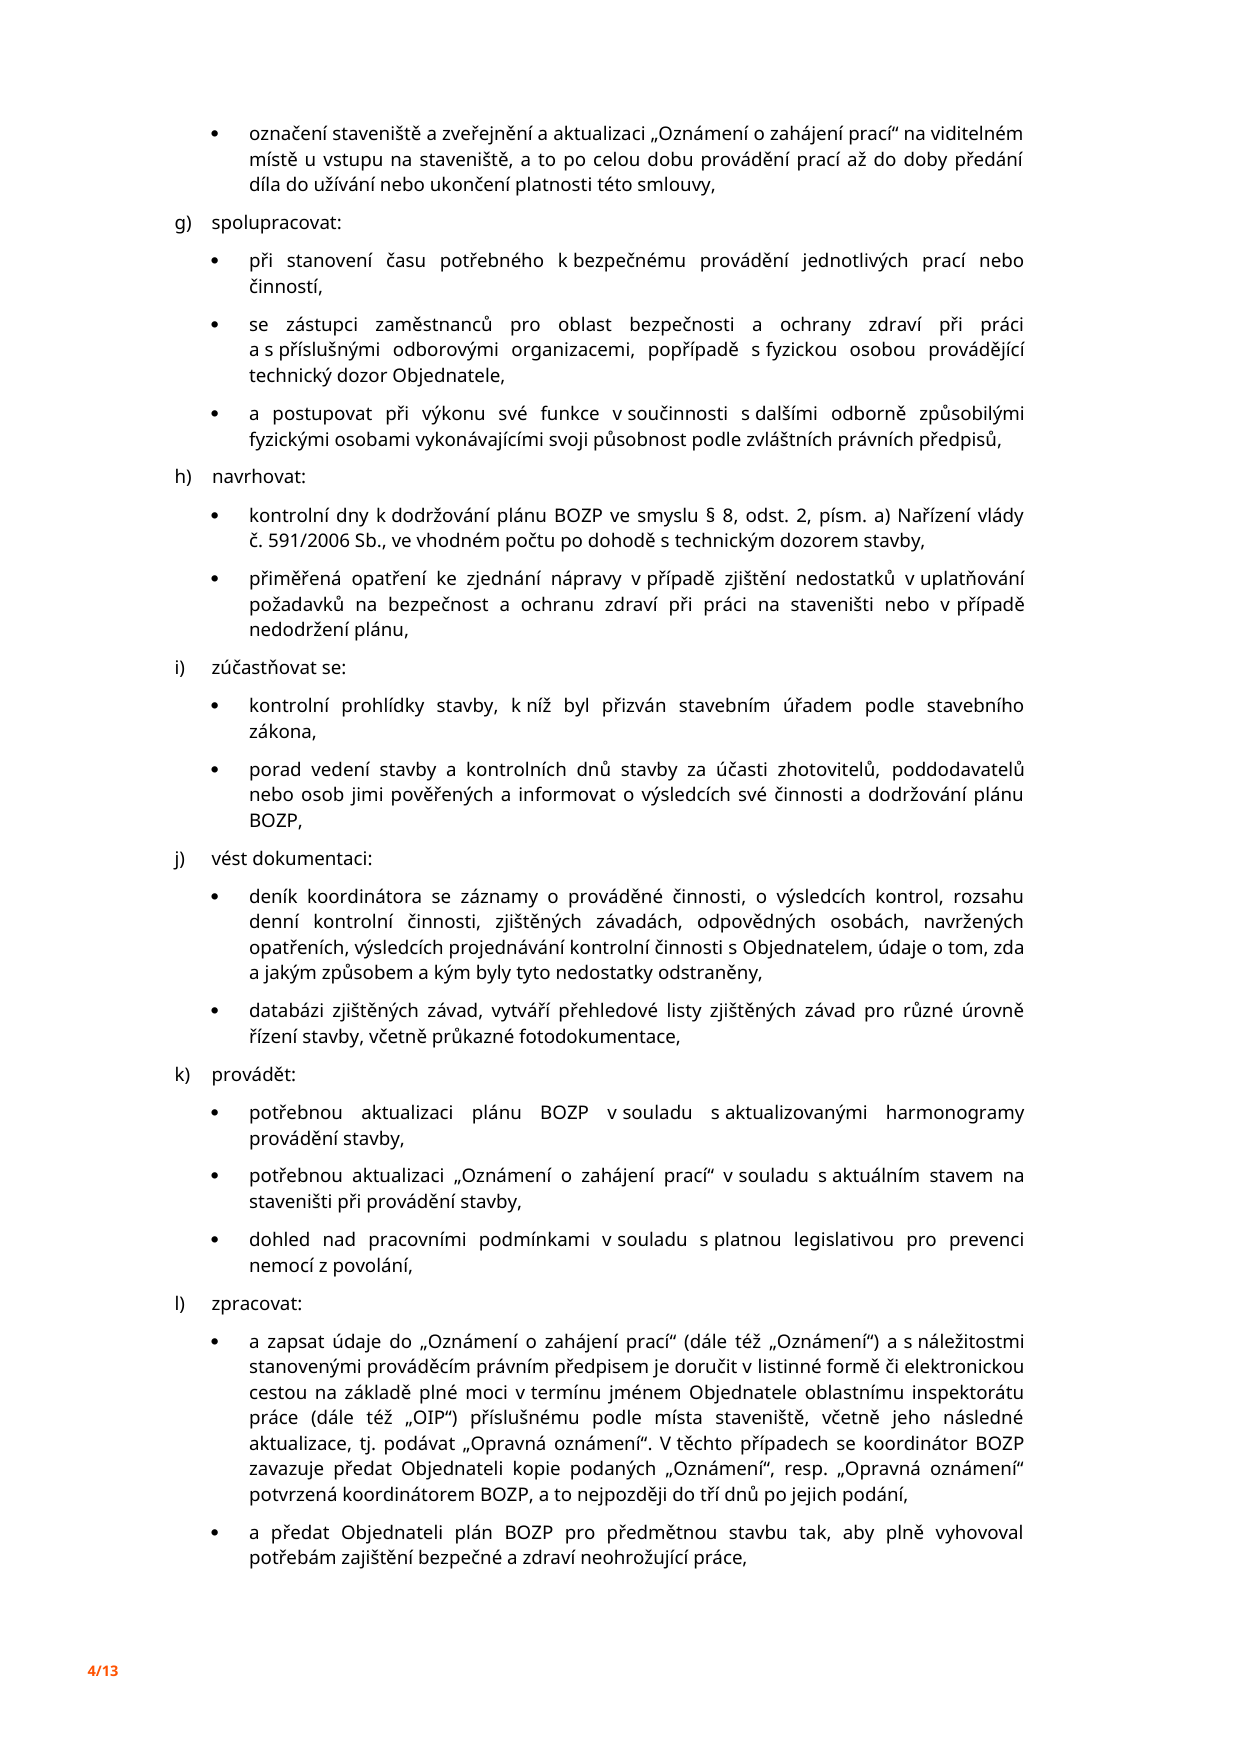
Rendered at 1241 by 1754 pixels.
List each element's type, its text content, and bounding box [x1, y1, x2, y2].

list a předat Objednateli plán BOZP pro předmětnou stavbu tak, aby plně vyhovoval potřebám zajištění bezpečné a zdraví neohrožující práce, [211, 1519, 1024, 1570]
list a zapsat údaje do „Oznámení o zahájení prací“ (dále též „Oznámení“) a s náležitostmi stanovenými prováděcím právním předpisem je doručit v listinné formě či elektronickou cestou na základě plné moci v termínu jménem Objednatele oblastnímu inspektorátu práce (dále též „OIP“) příslušnému podle místa staveniště, včetně jeho následné aktualizace, tj. podávat „Opravná oznámení“. V těchto případech se koordinátor BOZP zavazuje předat Objednateli kopie podaných „Oznámení“, resp. „Opravná oznámení“ potvrzená koordinátorem BOZP, a to nejpozději do tří dnů po jejich podání, [211, 1328, 1024, 1507]
list se zástupci zaměstnanců pro oblast bezpečnosti a ochrany zdraví při práci a s příslušnými odborovými organizacemi, popřípadě s fyzickou osobou provádějící technický dozor Objednatele, [211, 311, 1024, 388]
list navrhovat: [174, 464, 1024, 489]
list kontrolní dny k dodržování plánu BOZP ve smyslu § 8, odst. 2, písm. a) Nařízení vlády č. 591/2006 Sb., ve vhodném počtu po dohodě s technickým dozorem stavby, [211, 502, 1024, 553]
list spolupracovat: [174, 210, 1024, 235]
list dohled nad pracovními podmínkami v souladu s platnou legislativou pro prevenci nemocí z povolání, [211, 1226, 1024, 1277]
list potřebnou aktualizaci „Oznámení o zahájení prací“ v souladu s aktuálním stavem na staveništi při provádění stavby, [211, 1163, 1024, 1214]
list potřebnou aktualizaci plánu BOZP v souladu s aktualizovanými harmonogramy provádění stavby, [211, 1099, 1024, 1150]
list porad vedení stavby a kontrolních dnů stavby za účasti zhotovitelů, poddodavatelů nebo osob jimi pověřených a informovat o výsledcích své činnosti a dodržování plánu BOZP, [211, 756, 1024, 833]
list databázi zjištěných závad, vytváří přehledové listy zjištěných závad pro různé úrovně řízení stavby, včetně průkazné fotodokumentace, [211, 998, 1024, 1049]
list vést dokumentaci: [174, 845, 1024, 871]
list provádět: [174, 1061, 1024, 1087]
list zúčastňovat se: [174, 654, 1024, 680]
list zpracovat: [174, 1290, 1024, 1315]
list přiměřená opatření ke zjednání nápravy v případě zjištění nedostatků v uplatňování požadavků na bezpečnost a ochranu zdraví při práci na staveništi nebo v případě nedodržení plánu, [211, 565, 1024, 642]
list deník koordinátora se záznamy o prováděné činnosti, o výsledcích kontrol, rozsahu denní kontrolní činnosti, zjištěných závadách, odpovědných osobách, navržených opatřeních, výsledcích projednávání kontrolní činnosti s Objednatelem, údaje o tom, zda a jakým způsobem a kým byly tyto nedostatky odstraněny, [211, 883, 1024, 985]
list a postupovat při výkonu své funkce v součinnosti s dalšími odborně způsobilými fyzickými osobami vykonávajícími svoji působnost podle zvláštních právních předpisů, [211, 400, 1024, 451]
list kontrolní prohlídky stavby, k níž byl přizván stavebním úřadem podle stavebního zákona, [211, 692, 1024, 743]
list při stanovení času potřebného k bezpečnému provádění jednotlivých prací nebo činností, [211, 248, 1024, 299]
list označení staveniště a zveřejnění a aktualizaci „Oznámení o zahájení prací“ na viditelném místě u vstupu na staveniště, a to po celou dobu provádění prací až do doby předání díla do užívání nebo ukončení platnosti této smlouvy, [211, 121, 1024, 197]
